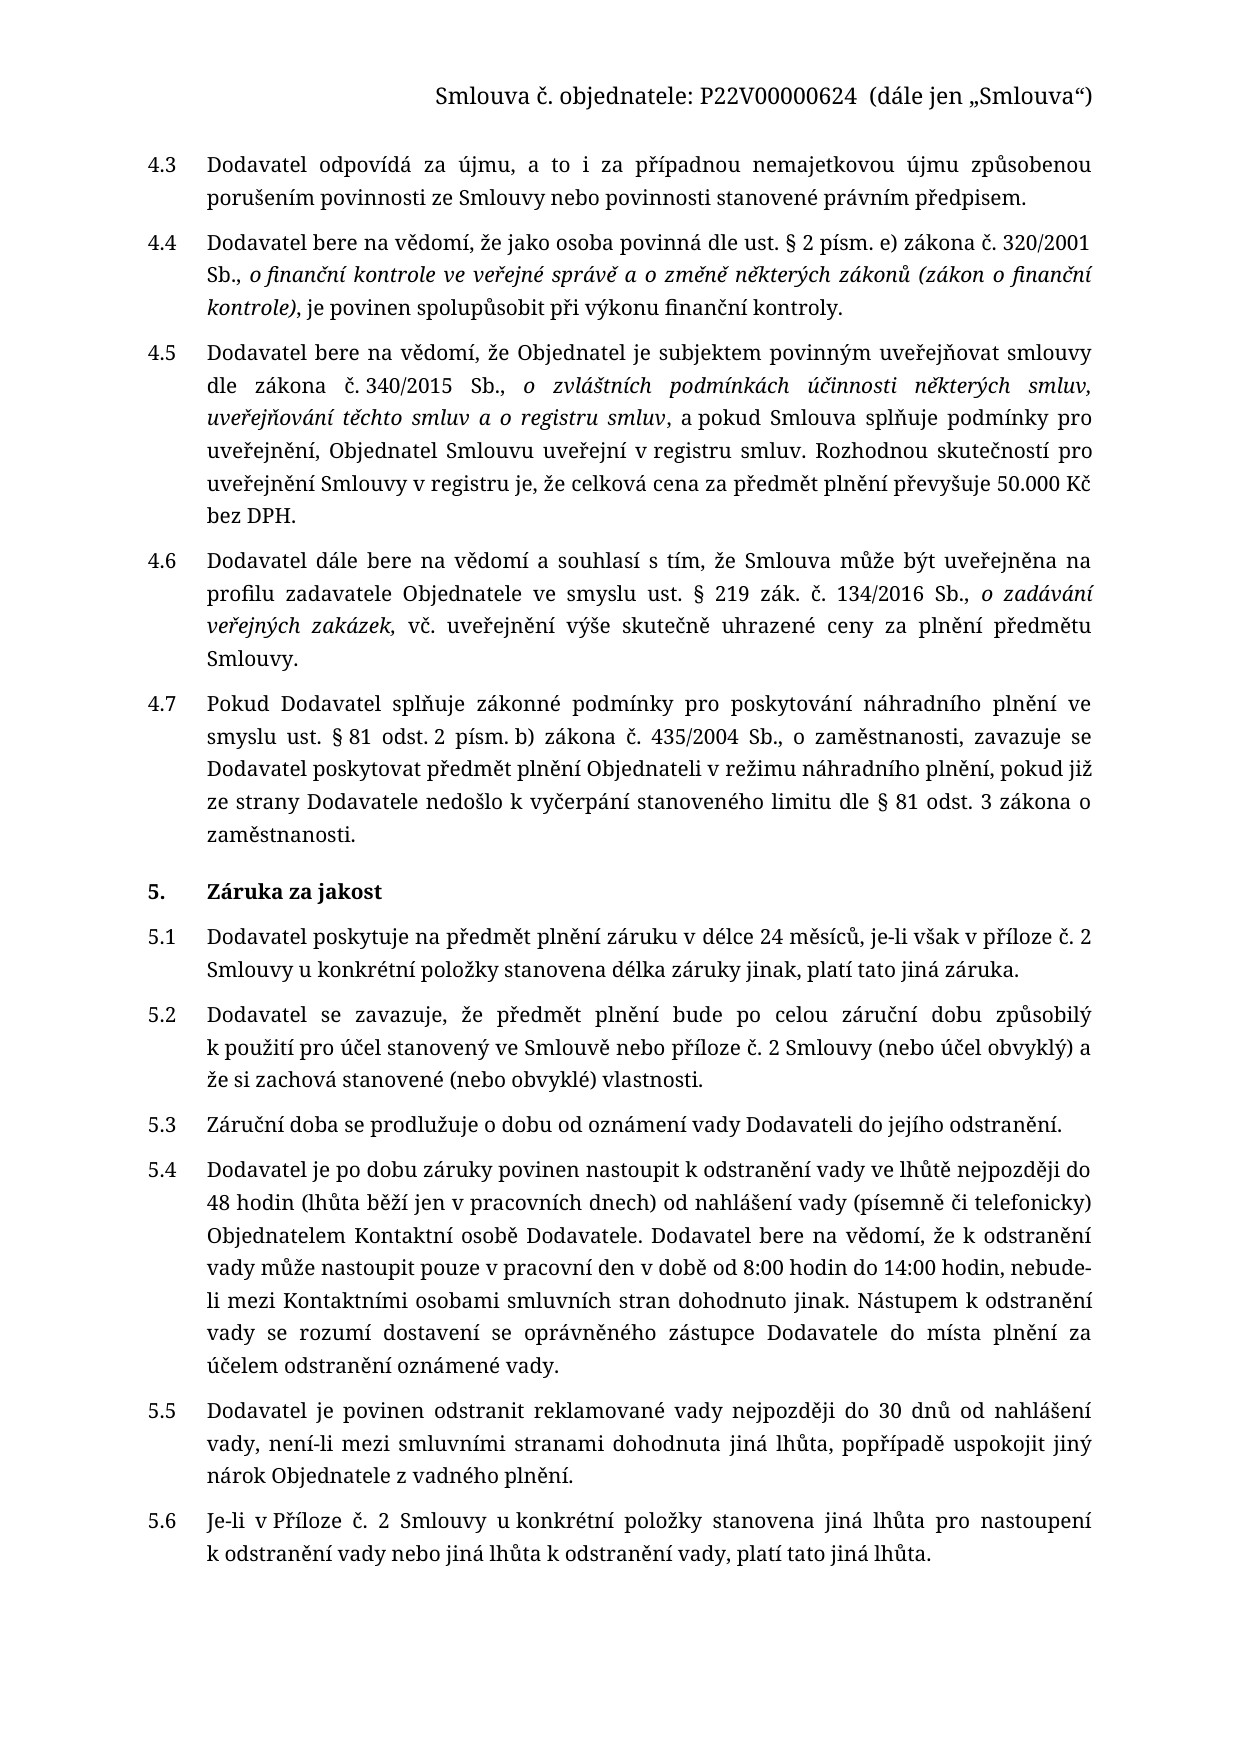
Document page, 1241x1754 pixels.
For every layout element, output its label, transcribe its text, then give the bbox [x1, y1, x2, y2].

list Dodavatel je povinen odstranit reklamované vady nejpozději do 30 dnů od nahlášení vady, není-li mezi smluvními stranami dohodnuta jiná lhůta, popřípadě uspokojit jiný nárok Objednatele z vadného plnění. [148, 1396, 1093, 1490]
list Dodavatel poskytuje na předmět plnění záruku v délce 24 měsíců, je-li však v příloze č. 2 Smlouvy u konkrétní položky stanovena délka záruky jinak, platí tato jiná záruka. [148, 922, 1093, 983]
list Dodavatel je po dobu záruky povinen nastoupit k odstranění vady ve lhůtě nejpozději do 48 hodin (lhůta běží jen v pracovních dnech) od nahlášení vady (písemně či telefonicky) Objednatelem Kontaktní osobě Dodavatele. Dodavatel bere na vědomí, že k odstranění vady může nastoupit pouze v pracovní den v době od 8:00 hodin do 14:00 hodin, nebude-li mezi Kontaktními osobami smluvních stran dohodnuto jinak. Nástupem k odstranění vady se rozumí dostavení se oprávněného zástupce Dodavatele do místa plnění za účelem odstranění oznámené vady. [148, 1156, 1093, 1379]
list Pokud Dodavatel splňuje zákonné podmínky pro poskytování náhradního plnění ve smyslu ust. § 81 odst. 2 písm. b) zákona č. 435/2004 Sb., o zaměstnanosti, zavazuje se Dodavatel poskytovat předmět plnění Objednateli v režimu náhradního plnění, pokud již ze strany Dodavatele nedošlo k vyčerpání stanoveného limitu dle § 81 odst. 3 zákona o zaměstnanosti. [148, 689, 1093, 848]
list Dodavatel dále bere na vědomí a souhlasí s tím, že Smlouva může být uveřejněna na profilu zadavatele Objednatele ve smyslu ust. § 219 zák. č. 134/2016 Sb., o zadávání veřejných zakázek, vč. uveřejnění výše skutečně uhrazené ceny za plnění předmětu Smlouvy. [148, 546, 1093, 673]
list Záruka za jakost [148, 877, 1093, 906]
list Záruční doba se prodlužuje o dobu od oznámení vady Dodavateli do jejího odstranění. [148, 1110, 1093, 1139]
list Dodavatel odpovídá za újmu, a to i za případnou nemajetkovou újmu způsobenou porušením povinnosti ze Smlouvy nebo povinnosti stanovené právním předpisem. [148, 150, 1093, 211]
list Dodavatel bere na vědomí, že Objednatel je subjektem povinným uveřejňovat smlouvy dle zákona č. 340/2015 Sb., o zvláštních podmínkách účinnosti některých smluv, uveřejňování těchto smluv a o registru smluv, a pokud Smlouva splňuje podmínky pro uveřejnění, Objednatel Smlouvu uveřejní v registru smluv. Rozhodnou skutečností pro uveřejnění Smlouvy v registru je, že celková cena za předmět plnění převyšuje 50.000 Kč bez DPH. [148, 338, 1093, 530]
list Dodavatel bere na vědomí, že jako osoba povinná dle ust. § 2 písm. e) zákona č. 320/2001 Sb., o finanční kontrole ve veřejné správě a o změně některých zákonů (zákon o finanční kontrole), je povinen spolupůsobit při výkonu finanční kontroly. [148, 228, 1093, 322]
list Dodavatel se zavazuje, že předmět plnění bude po celou záruční dobu způsobilý k použití pro účel stanovený ve Smlouvě nebo příloze č. 2 Smlouvy (nebo účel obvyklý) a že si zachová stanovené (nebo obvyklé) vlastnosti. [148, 1000, 1093, 1094]
list Je-li v Příloze č. 2 Smlouvy u konkrétní položky stanovena jiná lhůta pro nastoupení k odstranění vady nebo jiná lhůta k odstranění vady, platí tato jiná lhůta. [148, 1507, 1093, 1568]
